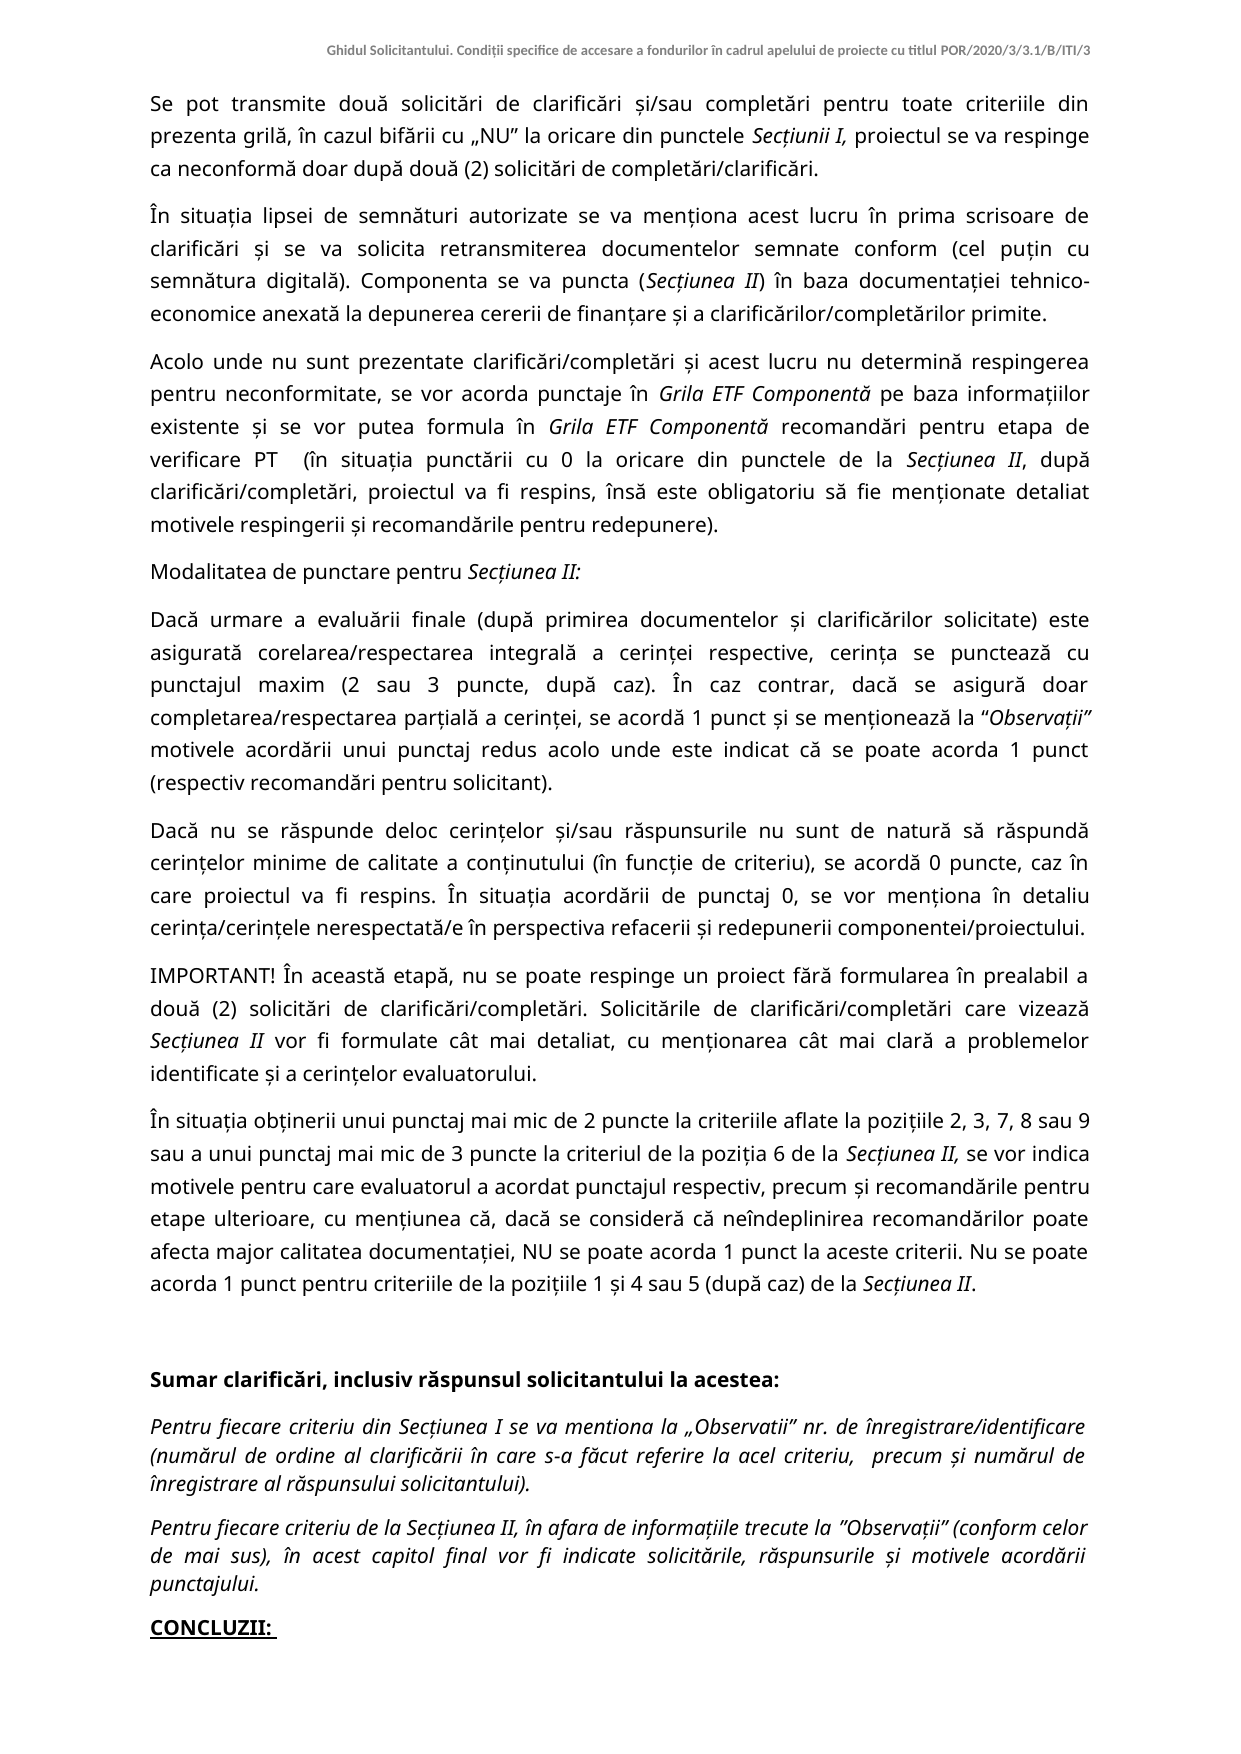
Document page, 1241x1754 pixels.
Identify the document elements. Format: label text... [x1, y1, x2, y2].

text Sumar clarificări, inclusiv răspunsul solicitantului la acestea: [150, 1365, 1090, 1393]
text Acolo unde nu sunt prezentate clarificări/completări și acest lucru nu determină respingerea pentru neconformitate, se vor acorda punctaje în Grila ETF Componentă pe baza informațiilor existente și se vor putea formula în Grila ETF Componentă recomandări pentru etapa de verificare PT (în situația punctării cu 0 la oricare din punctele de la Secțiunea II, după clarificări/completări, proiectul va fi respins, însă este obligatoriu să fie menționate detaliat motivele respingerii și recomandările pentru redepunere). [150, 347, 1090, 538]
text Modalitatea de punctare pentru Secțiunea II: [150, 557, 1090, 586]
text Pentru fiecare criteriu din Secțiunea I se va mentiona la „Observatii” nr. de înregistrare/identificare (numărul de ordine al clarificării în care s-a făcut referire la acel criteriu, precum și numărul de înregistrare al răspunsului solicitantului). [150, 1412, 1090, 1498]
text IMPORTANT! În această etapă, nu se poate respinge un proiect fără formularea în prealabil a două (2) solicitări de clarificări/completări. Solicitările de clarificări/completări care vizează Secțiunea II vor fi formulate cât mai detaliat, cu menționarea cât mai clară a problemelor identificate și a cerințelor evaluatorului. [150, 961, 1090, 1087]
text Pentru fiecare criteriu de la Secțiunea II, în afara de informațiile trecute la ”Observații” (conform celor de mai sus), în acest capitol final vor fi indicate solicitările, răspunsurile și motivele acordării punctajului. [150, 1513, 1090, 1598]
text Dacă nu se răspunde deloc cerințelor și/sau răspunsurile nu sunt de natură să răspundă cerințelor minime de calitate a conținutului (în funcție de criteriu), se acordă 0 puncte, caz în care proiectul va fi respins. În situația acordării de punctaj 0, se vor menționa în detaliu cerința/cerințele nerespectată/e în perspectiva refacerii și redepunerii componentei/proiectului. [150, 816, 1090, 942]
text CONCLUZII: [150, 1613, 1090, 1641]
text Se pot transmite două solicitări de clarificări și/sau completări pentru toate criteriile din prezenta grilă, în cazul bifării cu „NU” la oricare din punctele Secțiunii I, proiectul se va respinge ca neconformă doar după două (2) solicitări de completări/clarificări. [150, 89, 1090, 182]
text Dacă urmare a evaluării finale (după primirea documentelor și clarificărilor solicitate) este asigurată corelarea/respectarea integrală a cerinței respective, cerința se punctează cu punctajul maxim (2 sau 3 puncte, după caz). În caz contrar, dacă se asigură doar completarea/respectarea parțială a cerinței, se acordă 1 punct și se menționează la “Observații” motivele acordării unui punctaj redus acolo unde este indicat că se poate acorda 1 punct (respectiv recomandări pentru solicitant). [150, 605, 1090, 797]
text În situația obținerii unui punctaj mai mic de 2 puncte la criteriile aflate la pozițiile 2, 3, 7, 8 sau 9 sau a unui punctaj mai mic de 3 puncte la criteriul de la poziția 6 de la Secțiunea II, se vor indica motivele pentru care evaluatorul a acordat punctajul respectiv, precum și recomandările pentru etape ulterioare, cu mențiunea că, dacă se consideră că neîndeplinirea recomandărilor poate afecta major calitatea documentației, NU se poate acorda 1 punct la aceste criterii. Nu se poate acorda 1 punct pentru criteriile de la pozițiile 1 și 4 sau 5 (după caz) de la Secțiunea II. [150, 1107, 1090, 1298]
text În situația lipsei de semnături autorizate se va menționa acest lucru în prima scrisoare de clarificări și se va solicita retransmiterea documentelor semnate conform (cel puțin cu semnătura digitală). Componenta se va puncta (Secțiunea II) în baza documentației tehnico-economice anexată la depunerea cererii de finanțare și a clarificărilor/completărilor primite. [150, 201, 1090, 328]
